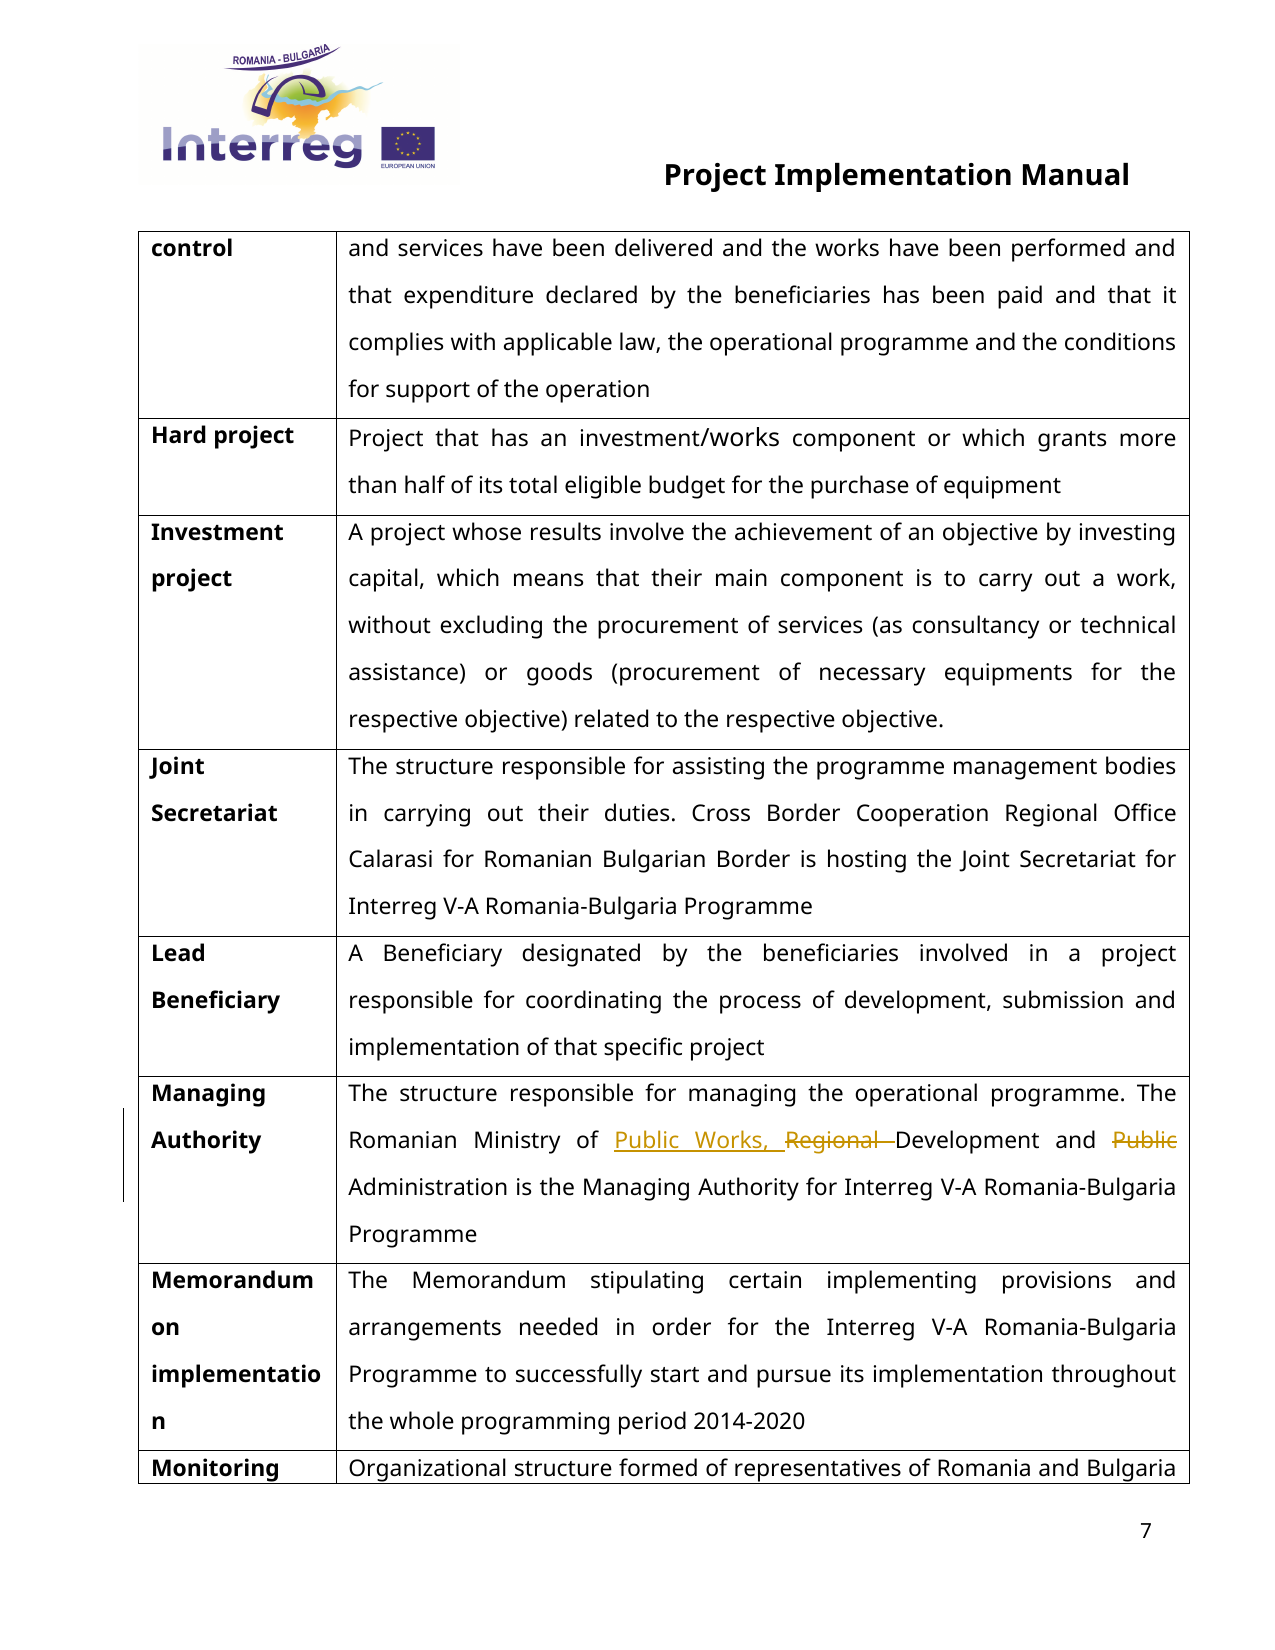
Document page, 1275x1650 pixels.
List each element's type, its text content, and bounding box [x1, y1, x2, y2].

table_cell First level control [139, 232, 336, 418]
table_cell Hard project [139, 419, 336, 514]
table_cell The structure responsible for managing the operational programme. The Romanian Ministry of Development and Administration is the Managing Authority for Interreg V-A Romania-Bulgaria Programme [337, 1077, 1189, 1263]
table_cell The structure responsible for assisting the programme management bodies in carrying out their duties. Cross Border Cooperation Regional Office Calarasi for Romanian Bulgarian Border is hosting the Joint Secretariat for Interreg V-A Romania-Bulgaria Programme [337, 750, 1189, 936]
picture [138, 44, 461, 185]
table_cell Managing Authority [139, 1077, 336, 1263]
table_cell Memorandum on implementation [139, 1264, 336, 1450]
table_cell Lead Beneficiary [139, 937, 336, 1076]
table_cell The Memorandum stipulating certain implementing provisions and arrangements needed in order for the Interreg V-A Romania-Bulgaria Programme to successfully start and pursue its implementation throughout the whole programming period 2014-2020 [337, 1264, 1189, 1450]
table_cell A project whose results involve the achievement of an objective by investing capital, which means that their main component is to carry out a work, without excluding the procurement of services (as consultancy or technical assistance) or goods (procurement of necessary equipments for the respective objective) related to the respective objective. [337, 516, 1189, 748]
table_cell Monitoring Committee [139, 1451, 336, 1483]
table_cell Joint Secretariat [139, 750, 336, 936]
table_cell A Beneficiary designated by the beneficiaries involved in a project responsible for coordinating the process of development, submission and implementation of that specific project [337, 937, 1189, 1076]
table_cell Project that has an investment/works component or which grants more than half of its total eligible budget for the purchase of equipment [337, 419, 1189, 514]
table_cell Investment project [139, 516, 336, 748]
